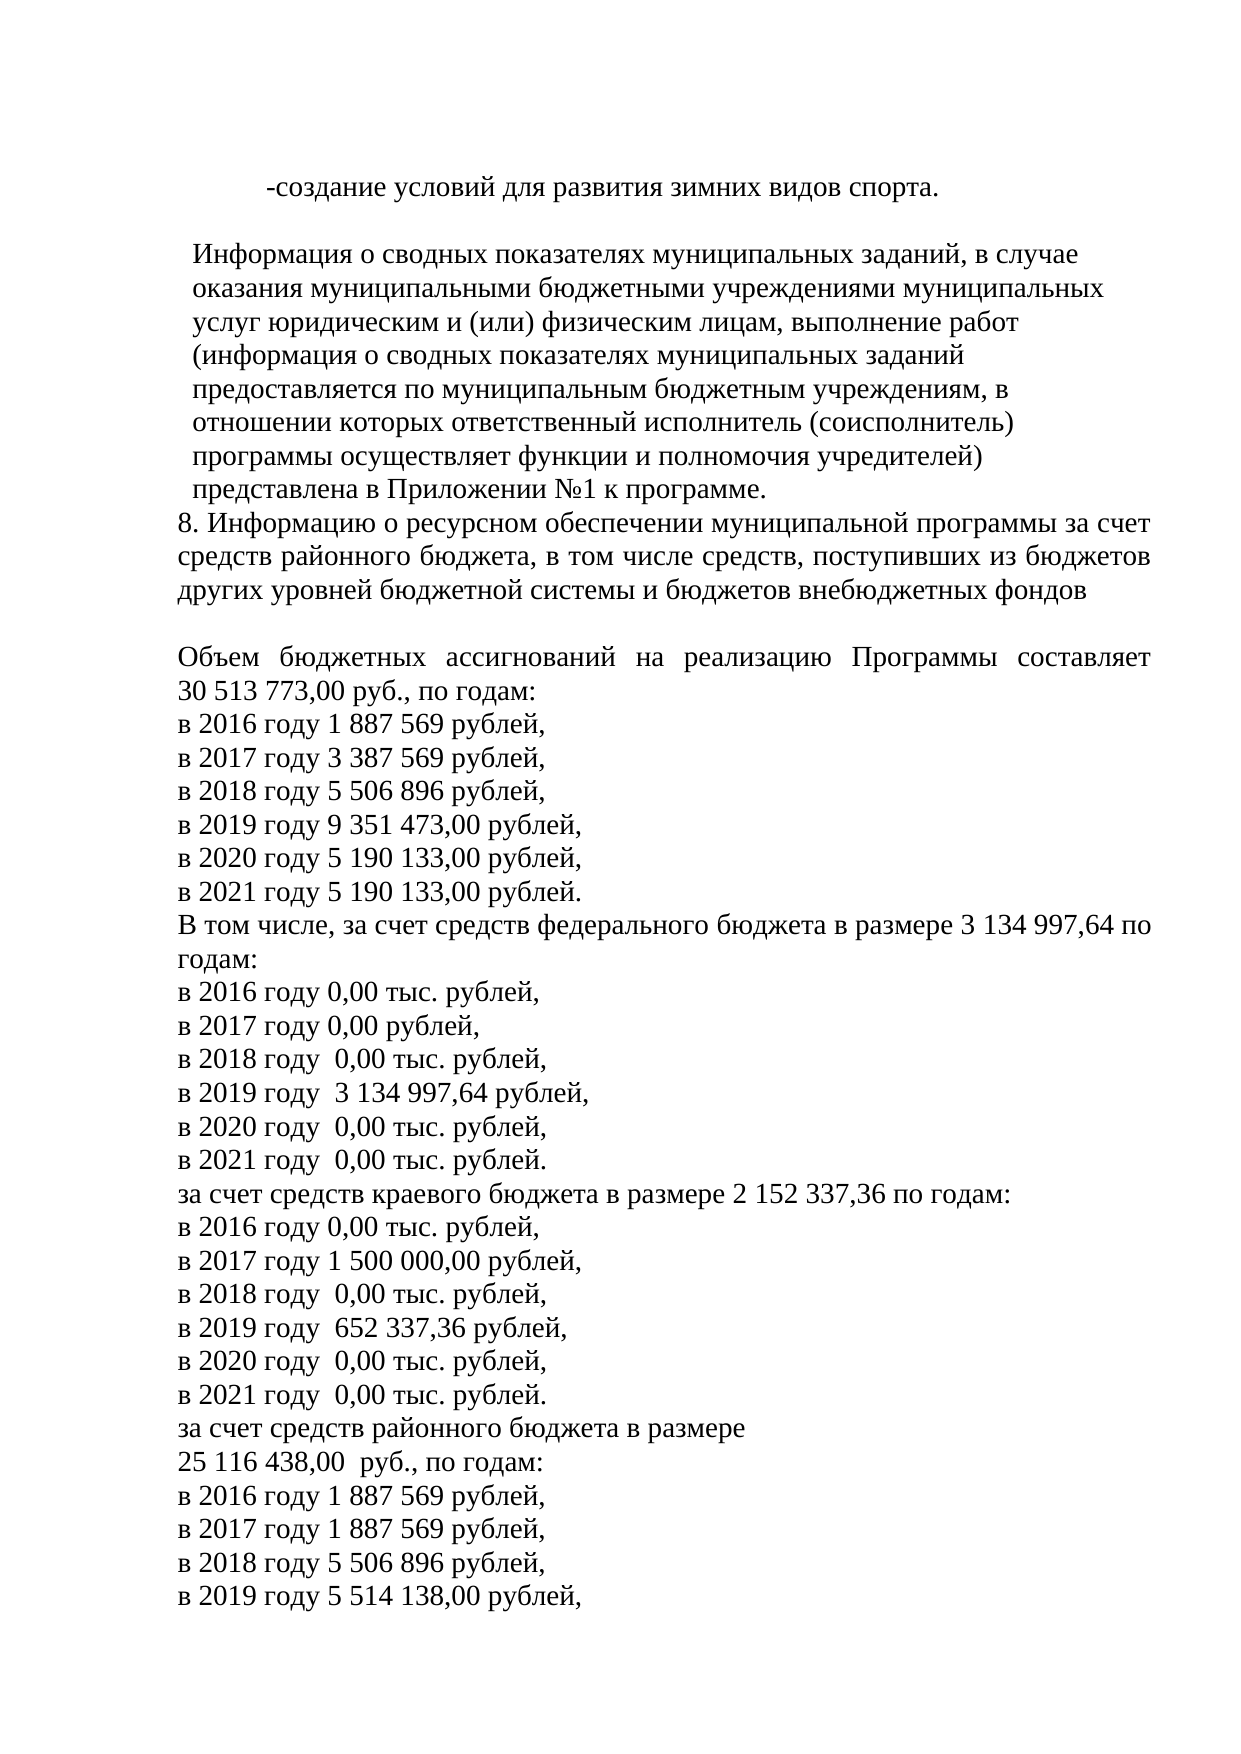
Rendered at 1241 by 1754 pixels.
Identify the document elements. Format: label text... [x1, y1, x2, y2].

text в 2017 году 0,00 рублей, [177, 1008, 1152, 1042]
text в 2019 году 5 514 138,00 рублей, [177, 1578, 1152, 1612]
text в 2016 году 0,00 тыс. рублей, [177, 974, 1152, 1008]
text в 2021 году 5 190 133,00 рублей. [177, 874, 1152, 907]
text в 2017 году 3 387 569 рублей, [177, 740, 1152, 773]
text -создание условий для развития зимних видов спорта. [192, 169, 1152, 203]
text в 2018 году 0,00 тыс. рублей, [177, 1042, 1152, 1075]
text в 2020 году 0,00 тыс. рублей, [177, 1343, 1152, 1377]
text в 2016 году 1 887 569 рублей, [177, 706, 1152, 740]
text в 2018 году 5 506 896 рублей, [177, 773, 1152, 807]
text в 2018 году 5 506 896 рублей, [177, 1545, 1152, 1578]
text в 2016 году 1 887 569 рублей, [177, 1478, 1152, 1511]
text в 2019 году 652 337,36 рублей, [177, 1310, 1152, 1343]
text в 2021 году 0,00 тыс. рублей. [177, 1377, 1152, 1411]
text 25 116 438,00 руб., по годам: [177, 1444, 1152, 1478]
text Информация о сводных показателях муниципальных заданий, в случае оказания муниципальными бюджетными учреждениями муниципальных услуг юридическим и (или) физическим лицам, выполнение работ (информация о сводных показателях муниципальных заданий предоставляется по муниципальным бюджетным учреждениям, в отношении которых ответственный исполнитель (соисполнитель) программы осуществляет функции и полномочия учредителей) [192, 237, 1152, 471]
text в 2018 году 0,00 тыс. рублей, [177, 1276, 1152, 1310]
text в 2019 году 9 351 473,00 рублей, [177, 807, 1152, 840]
text В том числе, за счет средств федерального бюджета в размере 3 134 997,64 по годам: [177, 907, 1152, 974]
text в 2021 году 0,00 тыс. рублей. [177, 1142, 1152, 1176]
text в 2017 году 1 887 569 рублей, [177, 1511, 1152, 1545]
text в 2020 году 0,00 тыс. рублей, [177, 1109, 1152, 1142]
text в 2016 году 0,00 тыс. рублей, [177, 1209, 1152, 1243]
text в 2017 году 1 500 000,00 рублей, [177, 1243, 1152, 1276]
text в 2019 году 3 134 997,64 рублей, [177, 1075, 1152, 1109]
text Объем бюджетных ассигнований на реализацию Программы составляет 30 513 773,00 руб., по годам: [177, 639, 1152, 706]
text в 2020 году 5 190 133,00 рублей, [177, 840, 1152, 874]
text за счет средств районного бюджета в размере [177, 1411, 1152, 1444]
text представлена в Приложении №1 к программе. [192, 471, 1152, 505]
text 8. Информацию о ресурсном обеспечении муниципальной программы за счет средств районного бюджета, в том числе средств, поступивших из бюджетов других уровней бюджетной системы и бюджетов внебюджетных фондов [177, 505, 1152, 606]
text за счет средств краевого бюджета в размере 2 152 337,36 по годам: [177, 1176, 1152, 1209]
